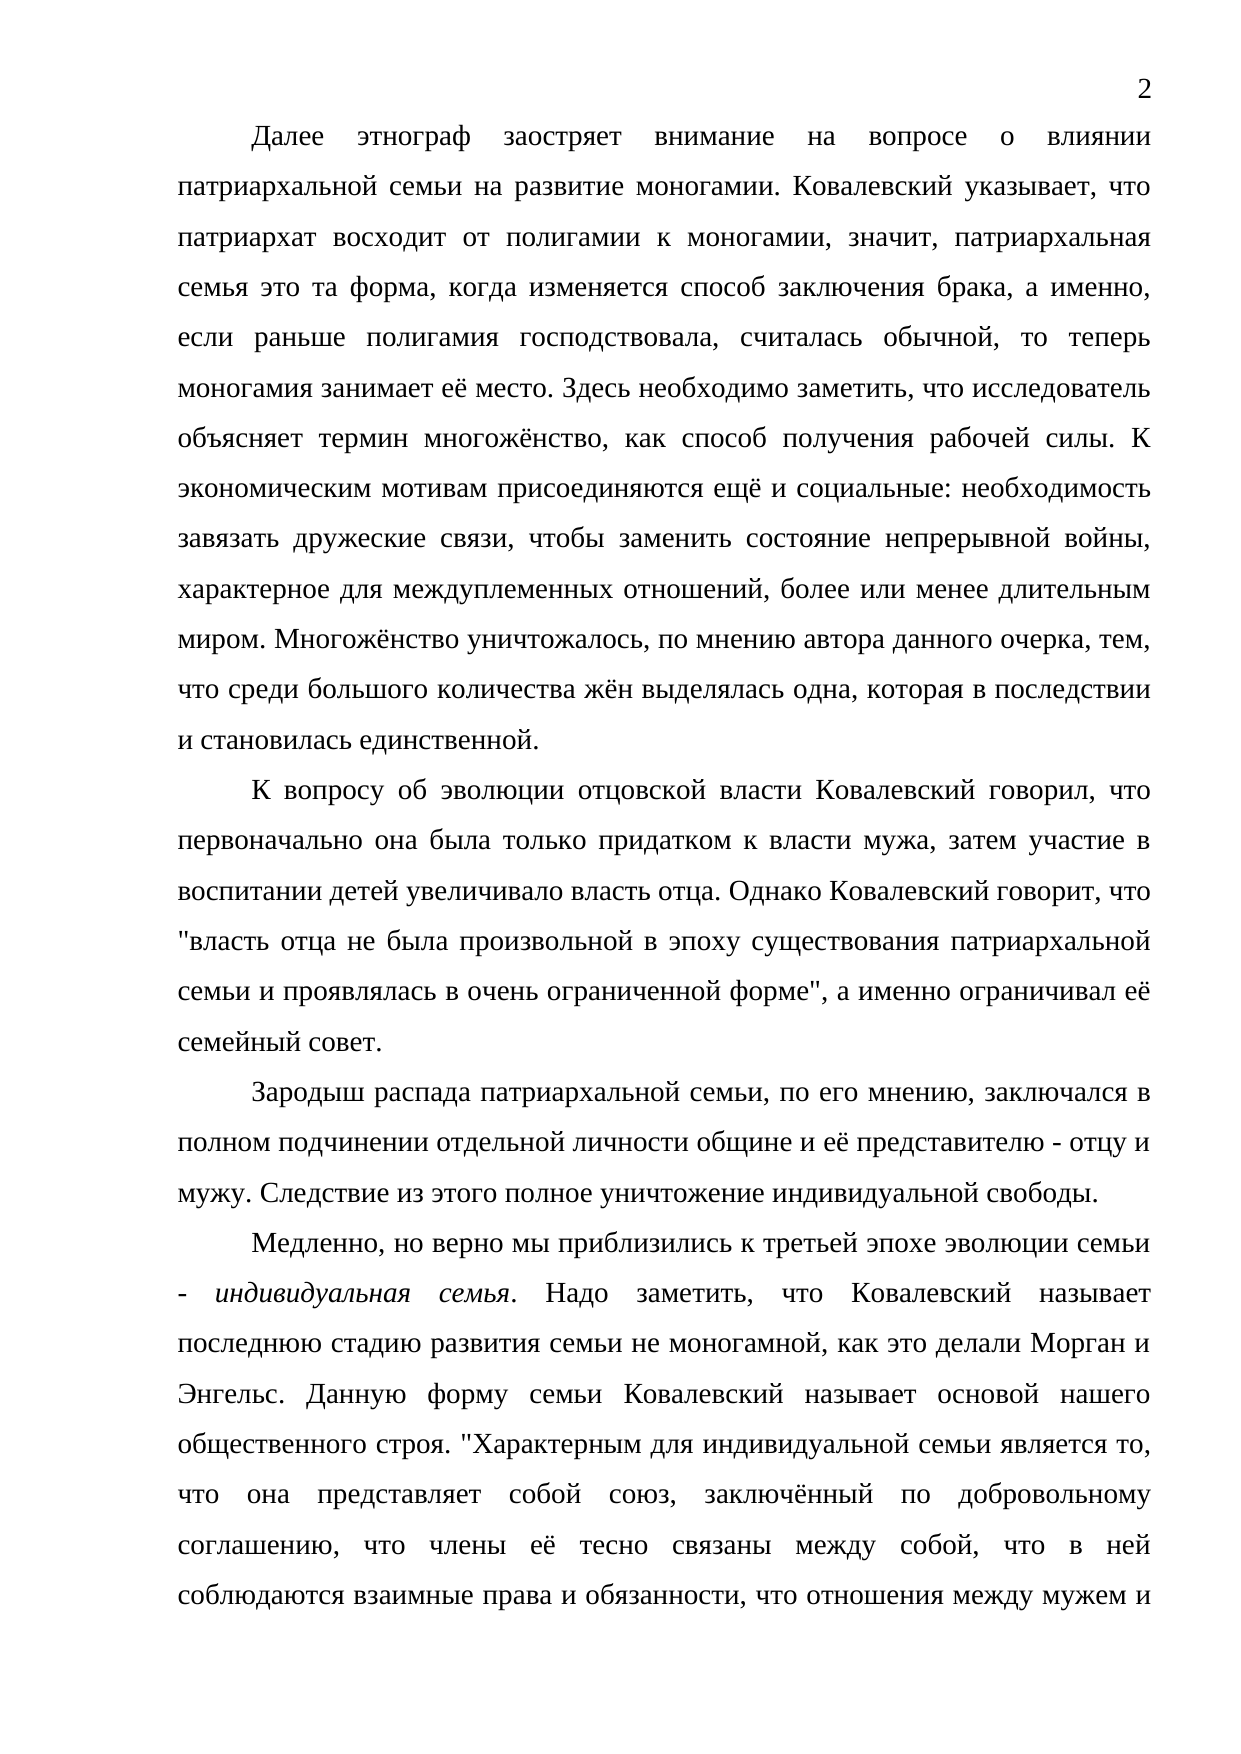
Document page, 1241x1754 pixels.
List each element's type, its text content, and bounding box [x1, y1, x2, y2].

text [177, 1225, 1152, 1611]
text Далее этнограф заостряет внимание на вопросе о влиянии патриархальной семьи на развитие моногамии. Ковалевский указывает, что патриархат восходит от полигамии к моногамии, значит, патриархальная семья это та форма, когда изменяется способ заключения брака, а именно, если раньше полигамия господствовала, считалась обычной, то теперь моногамия занимает её место. Здесь необходимо заметить, что исследователь объясняет термин многожёнство, как способ получения рабочей силы. К экономическим мотивам присоединяются ещё и социальные: необходимость завязать дружеские связи, чтобы заменить состояние непрерывной войны, характерное для междуплеменных отношений, более или менее длительным миром. Многожёнство уничтожалось, по мнению автора данного очерка, тем, что среди большого количества жён выделялась одна, которая в последствии и становилась единственной. [177, 118, 1152, 755]
text К вопросу об эволюции отцовской власти Ковалевский говорил, что первоначально она была только придатком к власти мужа, затем участие в воспитании детей увеличивало власть отца. Однако Ковалевский говорит, что "власть отца не была произвольной в эпоху существования патриархальной семьи и проявлялась в очень ограниченной форме", а именно ограничивал её семейный совет. [177, 772, 1152, 1057]
text Зародыш распада патриархальной семьи, по его мнению, заключался в полном подчинении отдельной личности общине и её представителю - отцу и мужу. Следствие из этого полное уничтожение индивидуальной свободы. [177, 1074, 1152, 1208]
